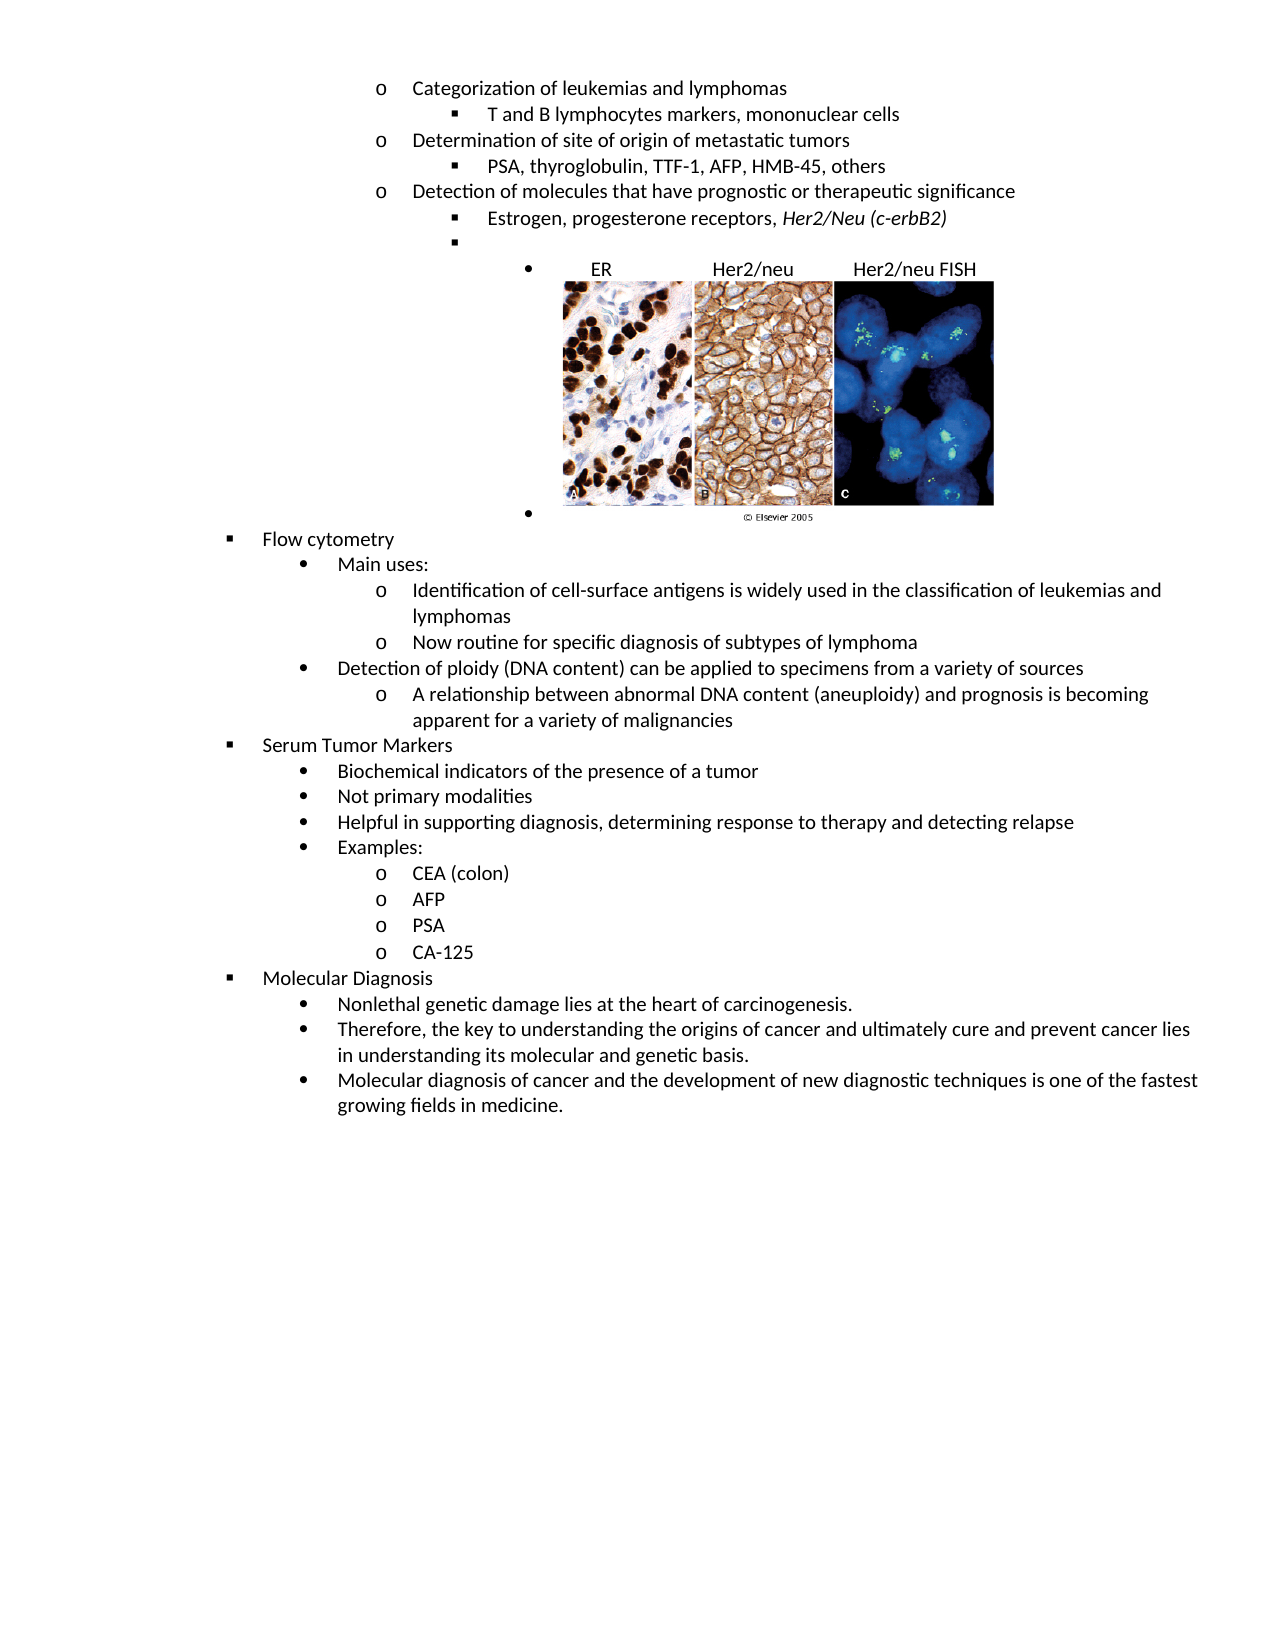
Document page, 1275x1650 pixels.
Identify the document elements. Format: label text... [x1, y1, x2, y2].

list AFP [375, 886, 1200, 913]
list Identification of cell-surface antigens is widely used in the classification of leukemias and lymphomas [375, 577, 1200, 629]
list CEA (colon) [375, 860, 1200, 886]
list Nonlethal genetic damage lies at the heart of carcinogenesis. [300, 991, 1200, 1016]
list Detection of ploidy (DNA content) can be applied to specimens from a variety of sources [300, 655, 1200, 681]
list PSA [375, 913, 1200, 939]
picture [562, 281, 994, 521]
list Detection of molecules that have prognostic or therapeutic significance [375, 179, 1200, 205]
list Examples: [300, 834, 1200, 860]
list T and B lymphocytes markers, mononuclear cells [450, 101, 1200, 127]
list A relationship between abnormal DNA content (aneuploidy) and prognosis is becoming apparent for a variety of malignancies [375, 681, 1200, 733]
list Serum Tumor Markers [225, 733, 1200, 758]
list Not primary modalities [300, 783, 1200, 809]
list PSA, thyroglobulin, TTF-1, AFP, HMB-45, others [450, 153, 1200, 179]
list Now routine for specific diagnosis of subtypes of lymphoma [375, 629, 1200, 655]
list Molecular diagnosis of cancer and the development of new diagnostic techniques is one of the fastest growing fields in medicine. [300, 1067, 1200, 1118]
list Estrogen, progesterone receptors, Her2/Neu (c-erbB2) [450, 205, 1200, 231]
list CA-125 [375, 939, 1200, 966]
list ER Her2/neu Her2/neu FISH [525, 256, 1200, 281]
list Categorization of leukemias and lymphomas [375, 75, 1200, 101]
list Helpful in supporting diagnosis, determining response to therapy and detecting relapse [300, 809, 1200, 834]
list Flow cytometry [225, 526, 1200, 552]
list Therefore, the key to understanding the origins of cancer and ultimately cure and prevent cancer lies in understanding its molecular and genetic basis. [300, 1016, 1200, 1067]
list Molecular Diagnosis [225, 966, 1200, 991]
list Determination of site of origin of metastatic tumors [375, 127, 1200, 153]
list Main uses: [300, 552, 1200, 577]
list Biochemical indicators of the presence of a tumor [300, 758, 1200, 783]
